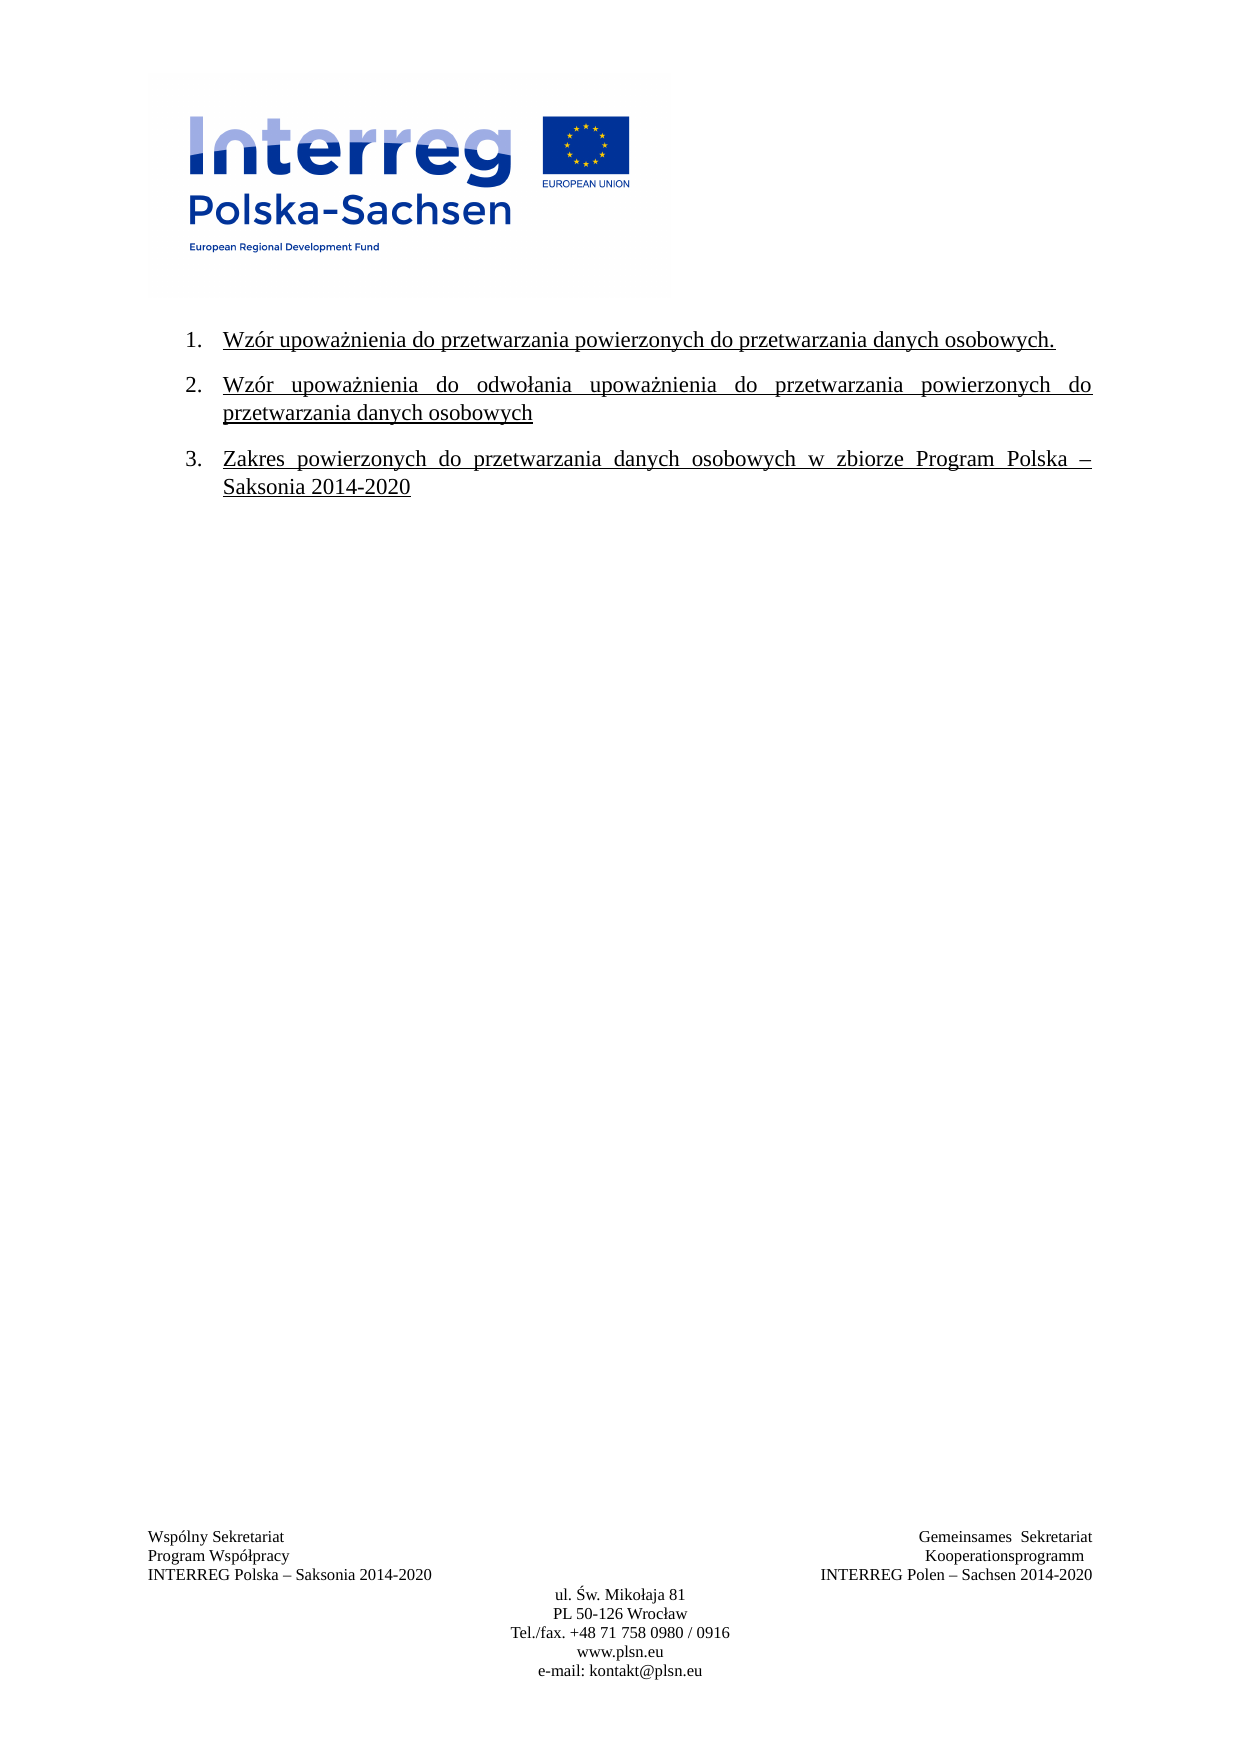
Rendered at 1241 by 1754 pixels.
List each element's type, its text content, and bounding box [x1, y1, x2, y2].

picture [147, 73, 672, 298]
list Wzór upoważnienia do odwołania upoważnienia do przetwarzania powierzonych do przetwarzania danych osobowych [185, 371, 1093, 426]
list Zakres powierzonych do przetwarzania danych osobowych w zbiorze Program Polska – Saksonia 2014-2020 [185, 444, 1093, 499]
list Wzór upoważnienia do przetwarzania powierzonych do przetwarzania danych osobowych. [185, 326, 1093, 352]
